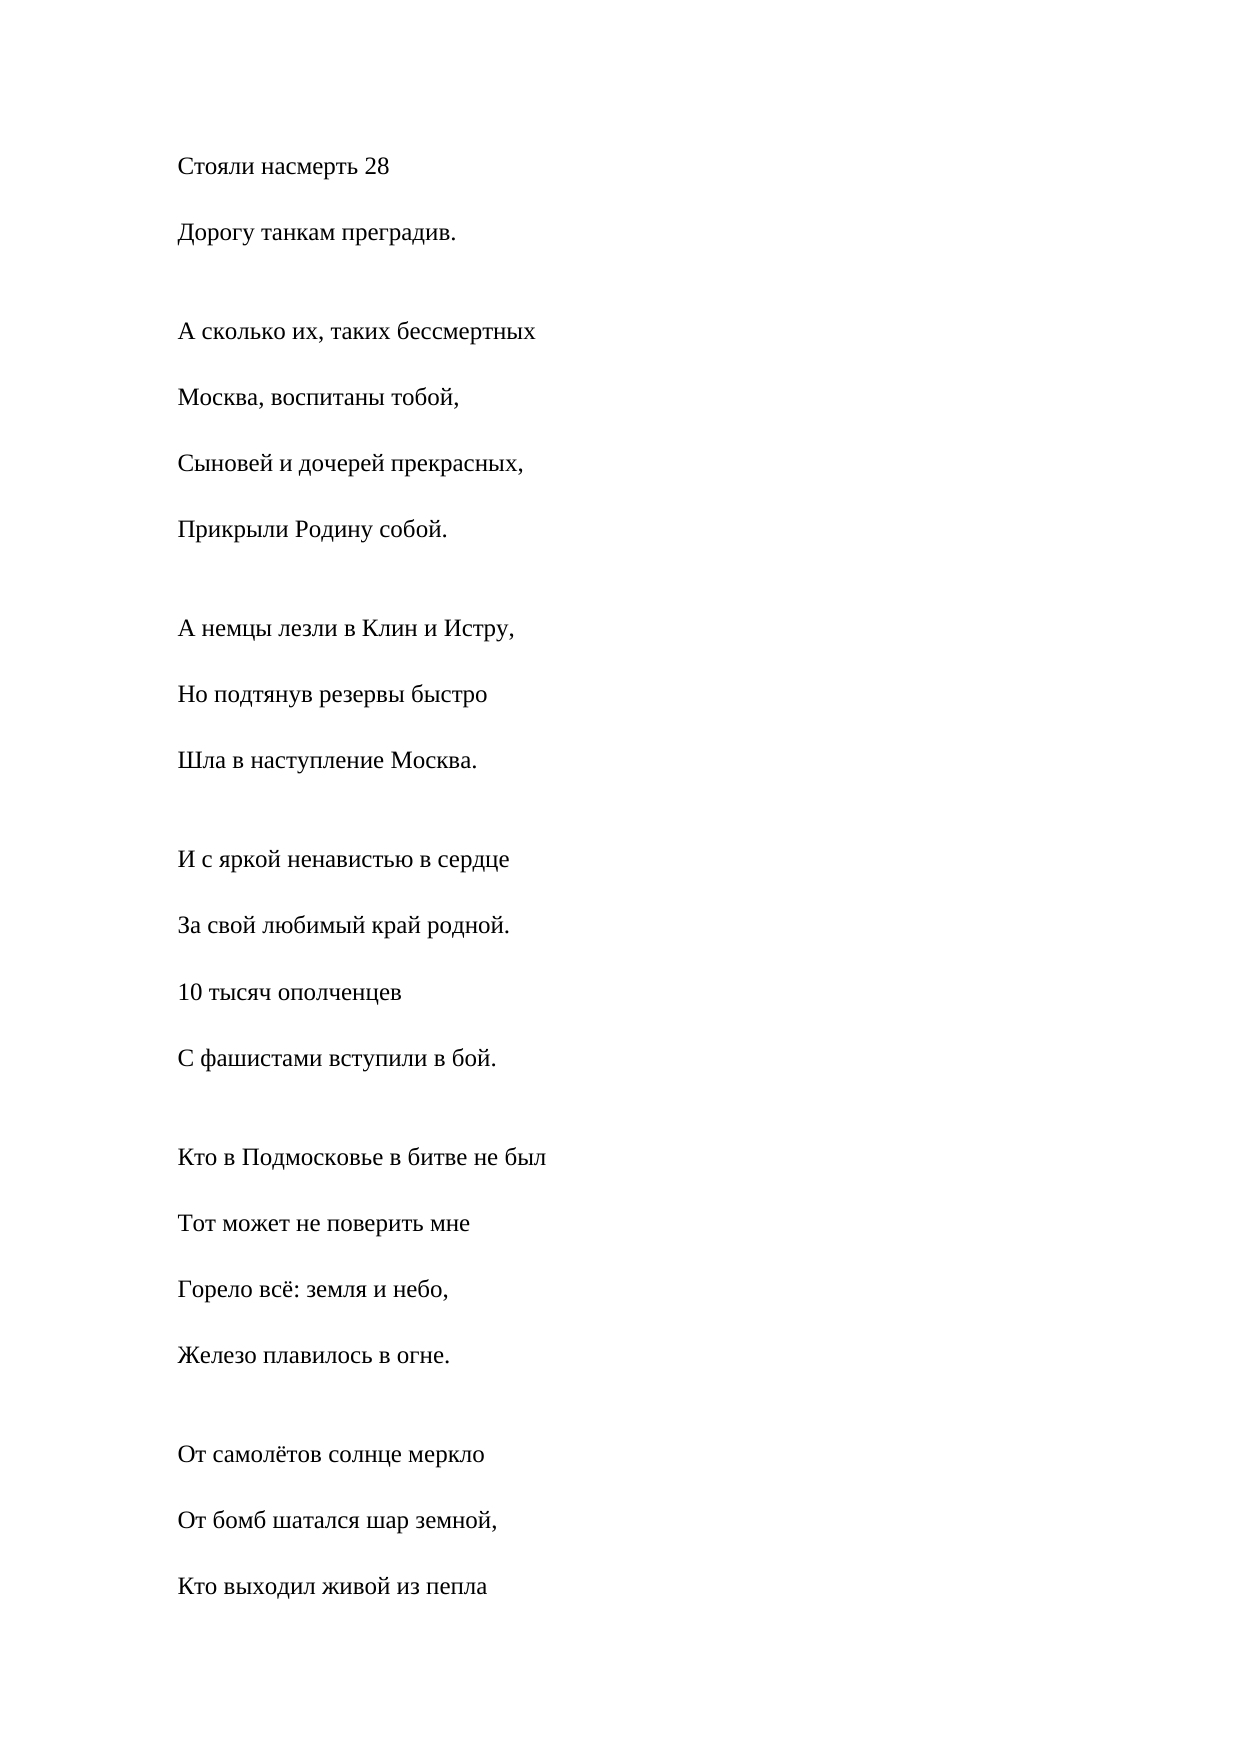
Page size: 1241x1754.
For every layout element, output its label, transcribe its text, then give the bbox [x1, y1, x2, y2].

text Шла в наступление Москва. [177, 746, 1152, 774]
text 10 тысяч ополченцев [177, 977, 1152, 1005]
text И с яркой ненавистью в сердце [177, 844, 1152, 873]
text Стояли насмерть 28 [177, 151, 1152, 180]
text Железо плавилось в огне. [177, 1340, 1152, 1369]
text От самолётов солнце меркло [177, 1439, 1152, 1468]
text Прикрыли Родину собой. [177, 514, 1152, 543]
text От бомб шатался шар земной, [177, 1505, 1152, 1534]
text С фашистами вступили в бой. [177, 1043, 1152, 1071]
text Горело всё: земля и небо, [177, 1274, 1152, 1303]
text Сыновей и дочерей прекрасных, [177, 448, 1152, 477]
text А немцы лезли в Клин и Истру, [177, 613, 1152, 642]
text Тот может не поверить мне [177, 1208, 1152, 1237]
text Москва, воспитаны тобой, [177, 382, 1152, 411]
text За свой любимый край родной. [177, 911, 1152, 939]
text А сколько их, таких бессмертных [177, 316, 1152, 345]
text Кто в Подмосковье в битве не был [177, 1142, 1152, 1171]
text Дорогу танкам преградив. [177, 217, 1152, 246]
text Кто выходил живой из пепла [177, 1571, 1152, 1600]
text Но подтянув резервы быстро [177, 679, 1152, 708]
